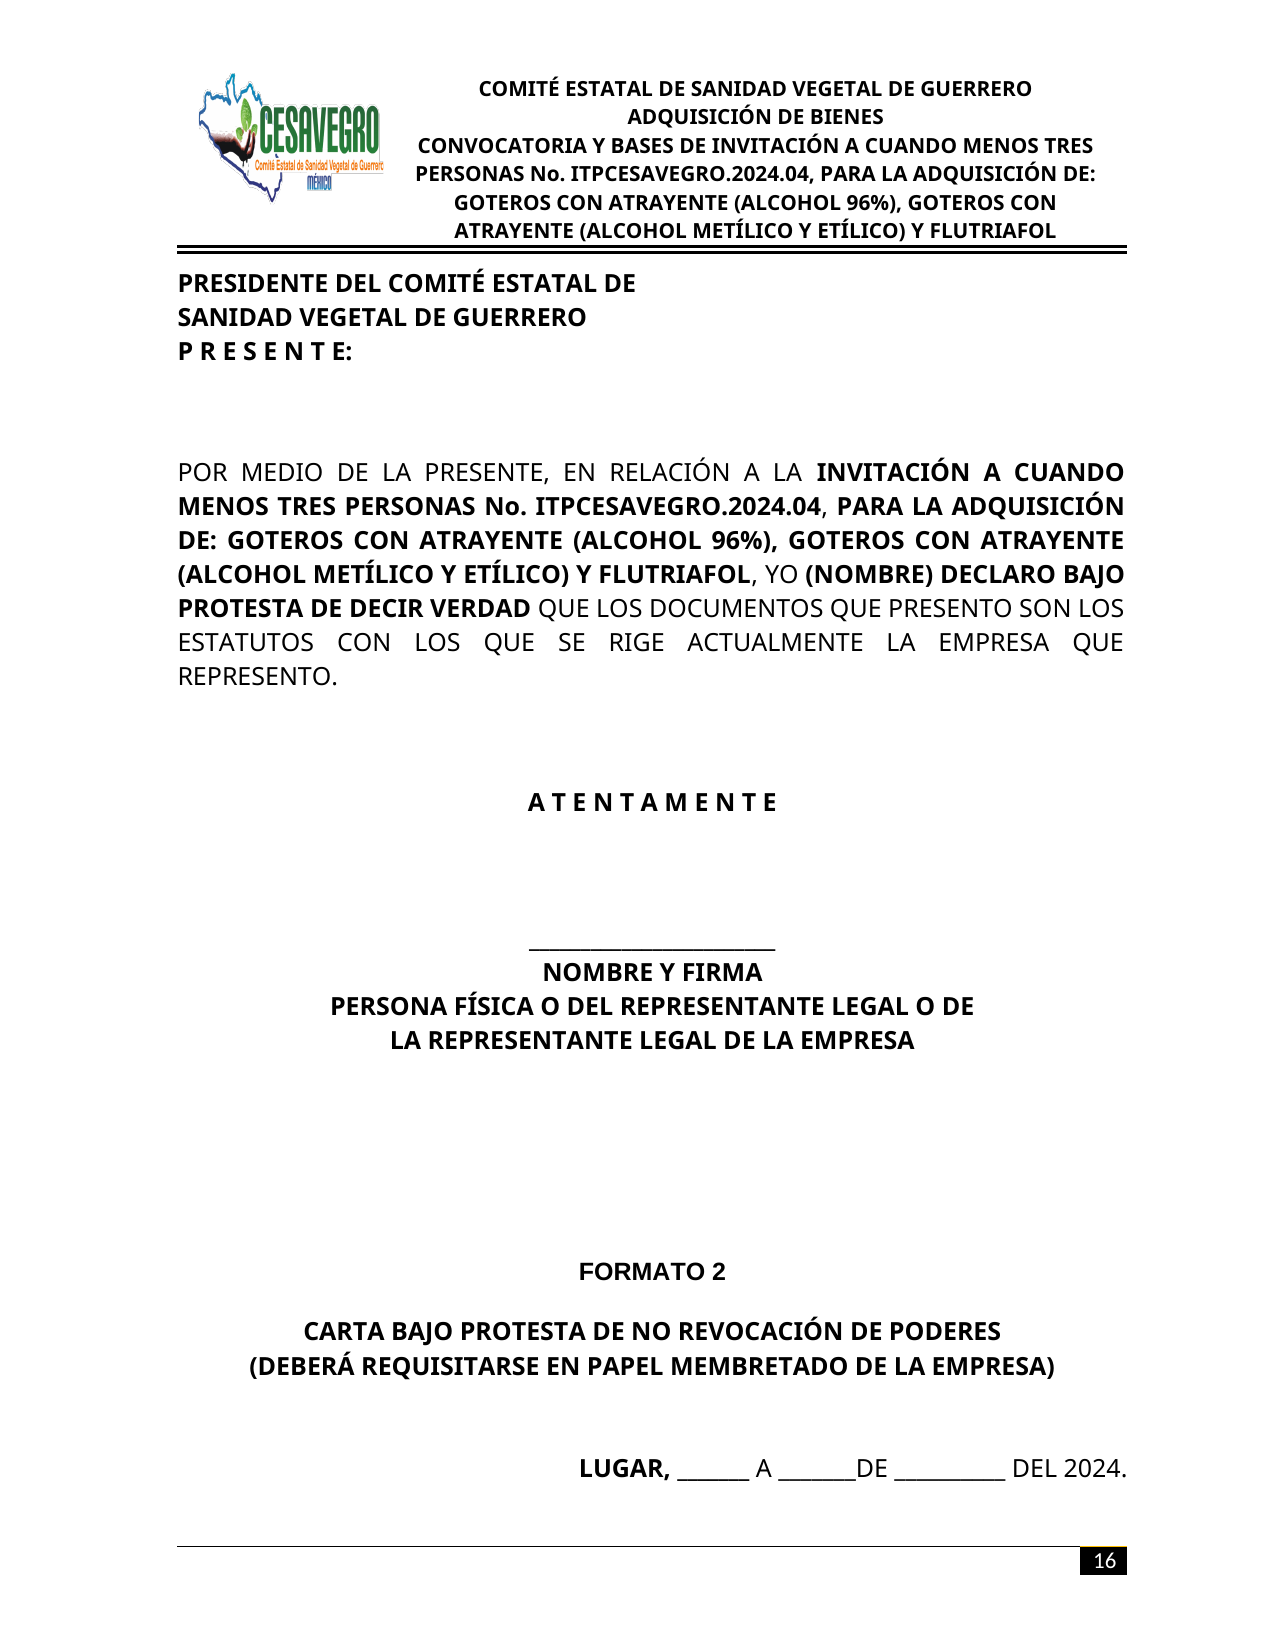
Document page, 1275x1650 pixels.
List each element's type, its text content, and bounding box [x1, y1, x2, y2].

text FORMATO 2 [177, 1257, 1127, 1285]
text POR MEDIO DE LA PRESENTE, EN RELACIÓN A LA INVITACIÓN A CUANDO MENOS TRES PERSONAS No. ITPCESAVEGRO.2024.04, PARA LA ADQUISICIÓN DE: GOTEROS CON ATRAYENTE (ALCOHOL 96%), GOTEROS CON ATRAYENTE (ALCOHOL METÍLICO Y ETÍLICO) Y FLUTRIAFOL, YO (NOMBRE) DECLARO BAJO PROTESTA DE DECIR VERDAD QUE LOS DOCUMENTOS QUE PRESENTO SON LOS ESTATUTOS CON LOS QUE SE RIGE ACTUALMENTE LA EMPRESA QUE REPRESENTO. [177, 454, 1125, 693]
text NOMBRE Y FIRMA [177, 954, 1127, 989]
text CARTA BAJO PROTESTA DE NO REVOCACIÓN DE PODERES [177, 1314, 1127, 1348]
text (DEBERÁ REQUISITARSE EN PAPEL MEMBRETADO DE LA EMPRESA) [177, 1348, 1127, 1382]
text ________________________ [177, 921, 1127, 954]
text PERSONA FÍSICA O DEL REPRESENTANTE LEGAL O DE [177, 989, 1127, 1023]
picture [198, 73, 384, 205]
text P R E S E N T E: [177, 334, 1127, 368]
text LA REPRESENTANTE LEGAL DE LA EMPRESA [177, 1023, 1127, 1057]
text LUGAR, _______ A _______DE __________ DEL 2024. [177, 1450, 1127, 1484]
text PRESIDENTE DEL COMITÉ ESTATAL DE [177, 266, 1127, 300]
text SANIDAD VEGETAL DE GUERRERO [177, 300, 1127, 334]
text A T E N T A M E N T E [177, 784, 1127, 818]
